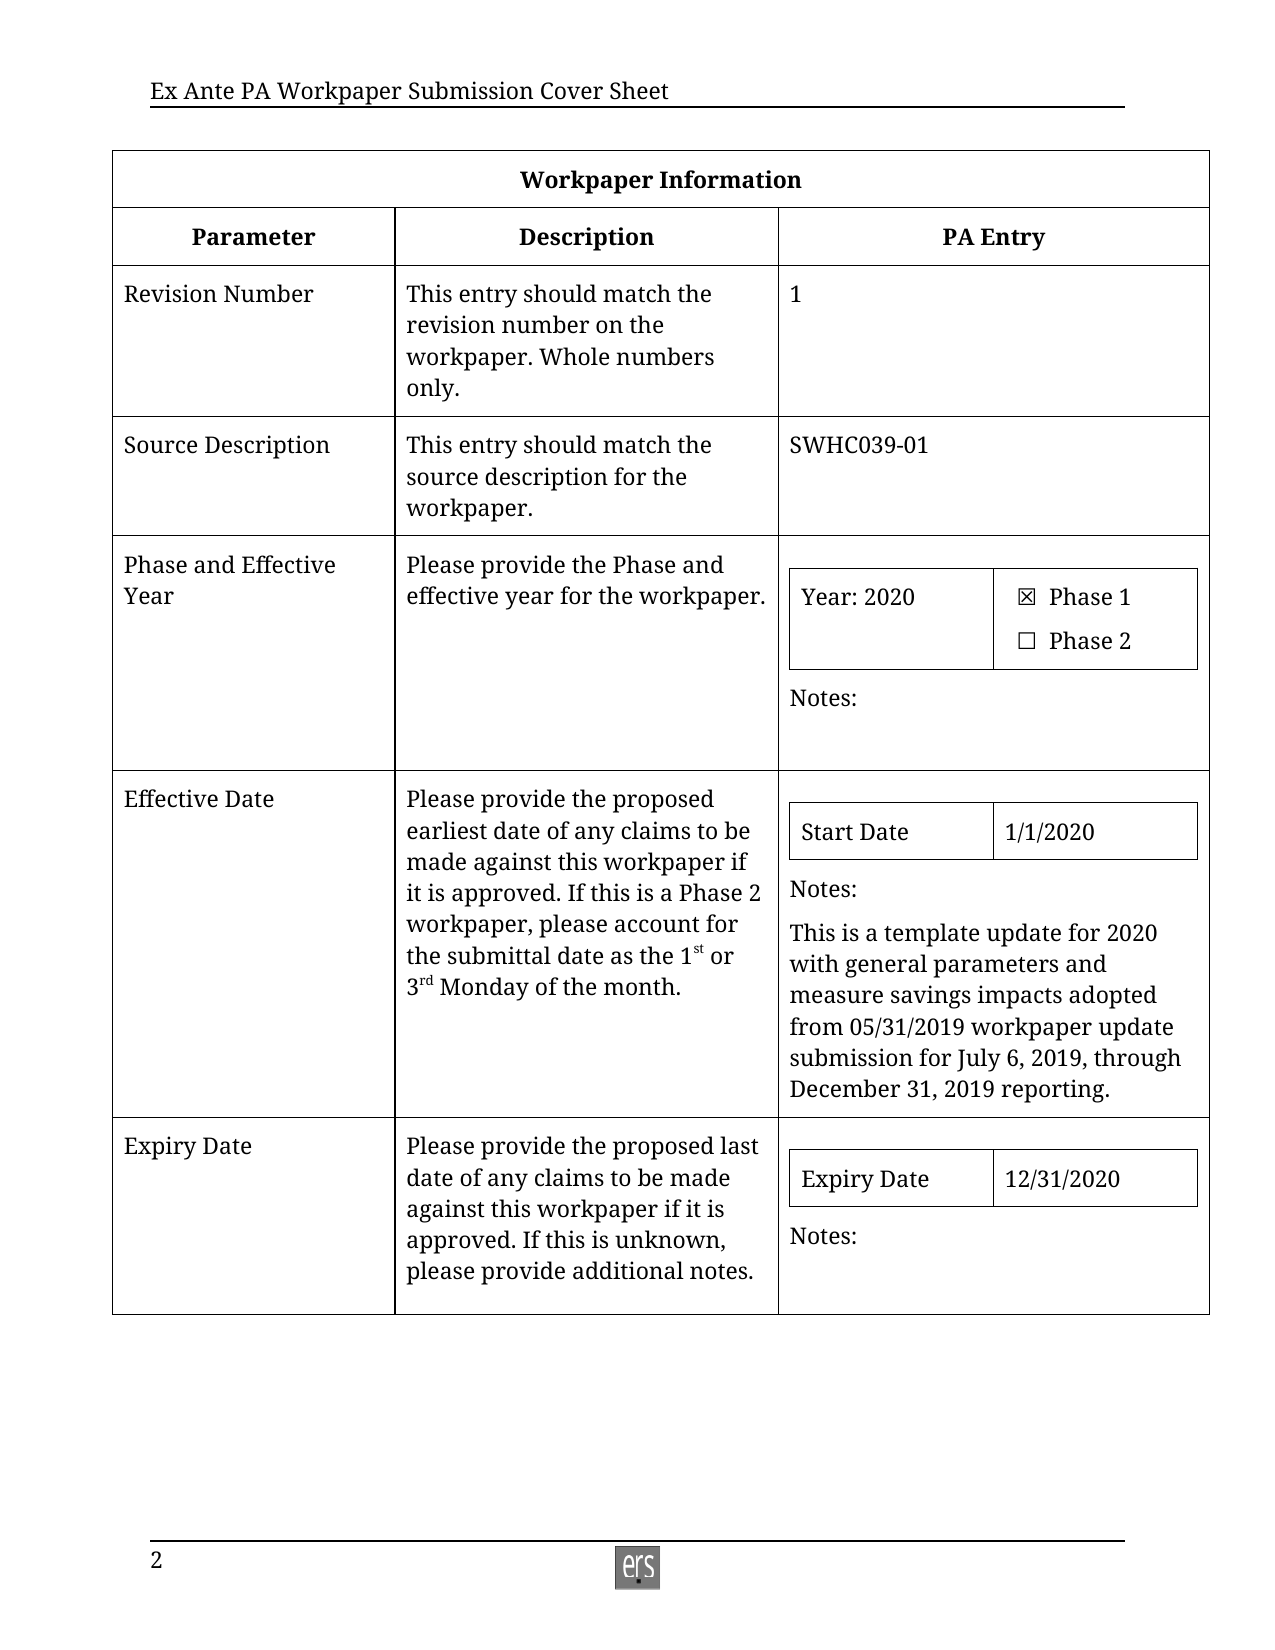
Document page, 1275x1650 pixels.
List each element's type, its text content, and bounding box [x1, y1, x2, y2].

table_cell Source Description [113, 417, 394, 535]
table_cell Effective Date [113, 771, 394, 1117]
table_cell Notes: [779, 536, 1209, 770]
table_cell Expiry Date [113, 1118, 394, 1313]
table_cell Phase and Effective Year [113, 536, 394, 770]
table_cell Description [396, 208, 778, 264]
table_cell This entry should match the source description for the workpaper. [396, 417, 778, 535]
table_cell PA Entry [779, 208, 1209, 264]
table_cell Notes: This is a template update for 2020 with general parameters and measure savings impacts adopted from 05/31/2019 workpaper update submission for July 6, 2019, through December 31, 2019 reporting. [779, 771, 1209, 1117]
table_cell Notes: [779, 1118, 1209, 1313]
table_header Workpaper Information [113, 151, 1209, 207]
table_cell Please provide the Phase and effective year for the workpaper. [396, 536, 778, 770]
table_cell Revision Number [113, 266, 394, 416]
table_cell Parameter [113, 208, 394, 264]
table_cell 1 [779, 266, 1209, 416]
table_cell Please provide the proposed earliest date of any claims to be made against this workpaper if it is approved. If this is a Phase 2 workpaper, please account for the submittal date as the 1st or 3rd Monday of the month. [396, 771, 778, 1117]
table_cell Please provide the proposed last date of any claims to be made against this workpaper if it is approved. If this is unknown, please provide additional notes. [396, 1118, 778, 1313]
table_cell SWHC039-01 [779, 417, 1209, 535]
table_cell This entry should match the revision number on the workpaper. Whole numbers only. [396, 266, 778, 416]
